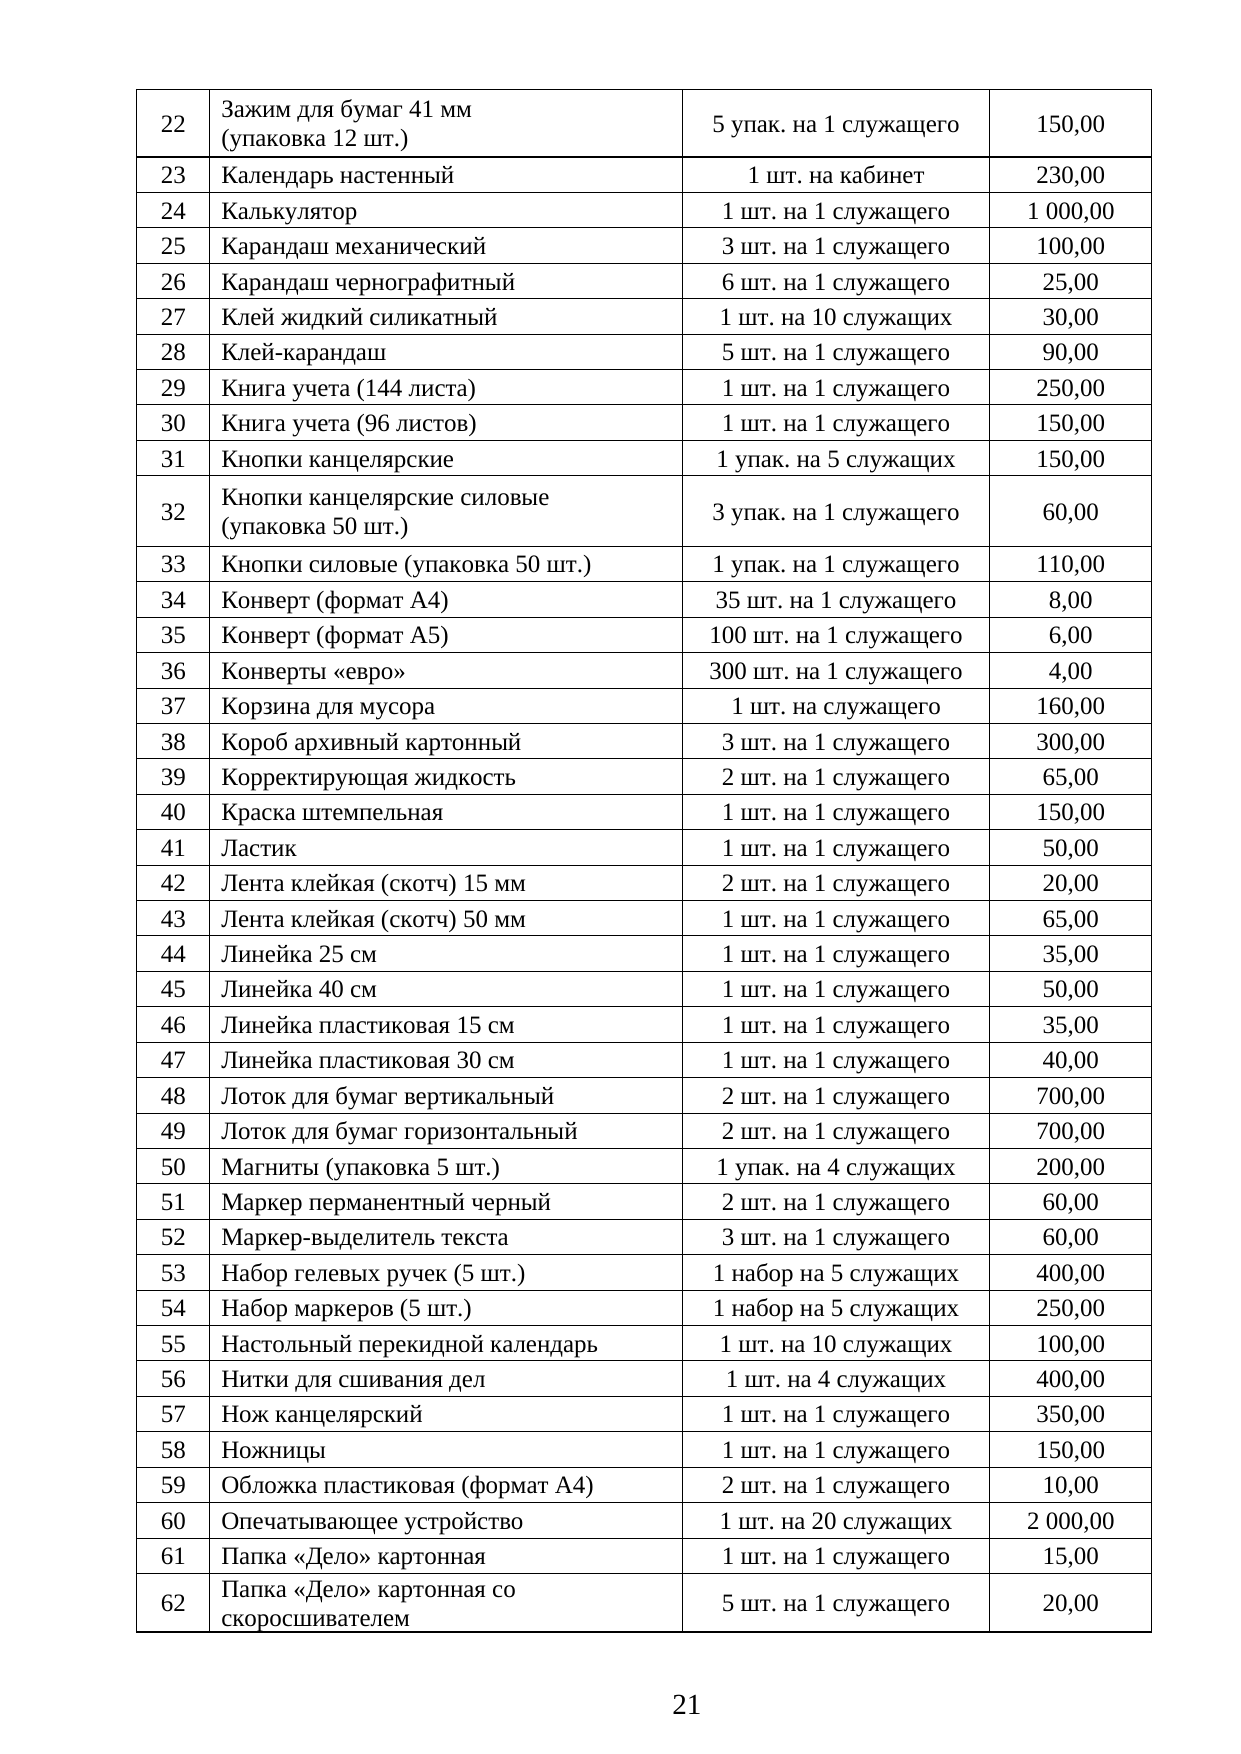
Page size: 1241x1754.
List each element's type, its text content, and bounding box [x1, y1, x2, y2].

table_cell 50 [137, 1149, 209, 1183]
table_cell Магниты (упаковка 5 шт.) [210, 1149, 682, 1183]
table_cell 15,00 [990, 1539, 1151, 1573]
table_cell Калькулятор [210, 193, 682, 227]
table_cell 1 шт. на 20 служащих [683, 1503, 989, 1537]
table_cell Книга учета (144 листа) [210, 370, 682, 404]
table_cell 47 [137, 1043, 209, 1077]
table_cell 38 [137, 724, 209, 758]
table_cell 1 шт. на 10 служащих [683, 1326, 989, 1360]
table_cell Книга учета (96 листов) [210, 405, 682, 440]
table_cell 1 шт. на 1 служащего [683, 1043, 989, 1077]
table_cell 27 [137, 299, 209, 333]
table_cell Линейка 40 см [210, 972, 682, 1006]
table_cell 60,00 [990, 1220, 1151, 1254]
table_cell 1 шт. на служащего [683, 689, 989, 723]
table_cell 20,00 [990, 1574, 1151, 1631]
table_cell Ластик [210, 830, 682, 864]
table_cell 58 [137, 1432, 209, 1467]
table_cell 110,00 [990, 547, 1151, 581]
table_cell 1 шт. на 4 служащих [683, 1361, 989, 1396]
table_cell 30,00 [990, 299, 1151, 333]
table_cell 62 [137, 1574, 209, 1631]
table_cell 1 упак. на 1 служащего [683, 547, 989, 581]
table_cell Линейка 25 см [210, 936, 682, 971]
table_cell 32 [137, 476, 209, 546]
table_cell 400,00 [990, 1361, 1151, 1396]
table_cell 60,00 [990, 1184, 1151, 1219]
table_cell 54 [137, 1291, 209, 1325]
table_cell 65,00 [990, 901, 1151, 935]
table_cell Нитки для сшивания дел [210, 1361, 682, 1396]
table_cell Карандаш механический [210, 228, 682, 263]
table_cell 51 [137, 1184, 209, 1219]
table_cell 1 шт. на 1 служащего [683, 972, 989, 1006]
table_cell 250,00 [990, 1291, 1151, 1325]
table_cell 350,00 [990, 1397, 1151, 1431]
table_cell 40 [137, 795, 209, 829]
table_cell 230,00 [990, 158, 1151, 192]
table_cell 3 шт. на 1 служащего [683, 724, 989, 758]
table_cell 44 [137, 936, 209, 971]
table_cell 8,00 [990, 582, 1151, 617]
table_cell Корректирующая жидкость [210, 759, 682, 794]
table_cell 3 шт. на 1 служащего [683, 228, 989, 263]
table_cell 100,00 [990, 228, 1151, 263]
table_cell Маркер-выделитель текста [210, 1220, 682, 1254]
table_cell 2 000,00 [990, 1503, 1151, 1537]
table_cell 1 шт. на 1 служащего [683, 370, 989, 404]
table_cell Кнопки канцелярские [210, 441, 682, 475]
table_cell 60,00 [990, 476, 1151, 546]
table_cell 5 шт. на 1 служащего [683, 335, 989, 369]
table_cell Конверты «евро» [210, 653, 682, 687]
table_cell 20,00 [990, 866, 1151, 900]
table_cell 22 [137, 90, 209, 156]
table_cell 37 [137, 689, 209, 723]
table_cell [683, 90, 989, 156]
table_cell 3 упак. на 1 служащего [683, 476, 989, 546]
table_cell 46 [137, 1007, 209, 1042]
table_cell 1 шт. на 1 служащего [683, 1007, 989, 1042]
table_cell Клей-карандаш [210, 335, 682, 369]
table_cell 42 [137, 866, 209, 900]
table_cell 35,00 [990, 1007, 1151, 1042]
table_cell 100 шт. на 1 служащего [683, 618, 989, 652]
table_cell 1 шт. на 1 служащего [683, 936, 989, 971]
table_cell Зажим для бумаг 41 мм (упаковка 12 шт.) [210, 90, 682, 156]
table_cell Линейка пластиковая 15 см [210, 1007, 682, 1042]
table_cell 2 шт. на 1 служащего [683, 866, 989, 900]
table_cell 25,00 [990, 264, 1151, 298]
table_cell Короб архивный картонный [210, 724, 682, 758]
table_cell 150,00 [990, 405, 1151, 440]
table_cell 1 набор на 5 служащих [683, 1255, 989, 1289]
table_cell 30 [137, 405, 209, 440]
table_cell 26 [137, 264, 209, 298]
table_cell Линейка пластиковая 30 см [210, 1043, 682, 1077]
table_cell 1 набор на 5 служащих [683, 1291, 989, 1325]
table_cell 700,00 [990, 1078, 1151, 1112]
table_cell 300,00 [990, 724, 1151, 758]
table_cell Конверт (формат А4) [210, 582, 682, 617]
table_cell 29 [137, 370, 209, 404]
table_cell 2 шт. на 1 служащего [683, 1184, 989, 1219]
table_cell 53 [137, 1255, 209, 1289]
table_cell 1 000,00 [990, 193, 1151, 227]
table_cell 28 [137, 335, 209, 369]
table_cell 50,00 [990, 830, 1151, 864]
table_cell 1 шт. на 1 служащего [683, 901, 989, 935]
table_cell 24 [137, 193, 209, 227]
table_cell Набор маркеров (5 шт.) [210, 1291, 682, 1325]
table_cell 34 [137, 582, 209, 617]
table_cell Набор гелевых ручек (5 шт.) [210, 1255, 682, 1289]
table_cell 1 шт. на 1 служащего [683, 1432, 989, 1467]
table_cell 59 [137, 1468, 209, 1502]
table_cell 10,00 [990, 1468, 1151, 1502]
table_cell Карандаш чернографитный [210, 264, 682, 298]
table_cell 150,00 [990, 1432, 1151, 1467]
table_cell 49 [137, 1114, 209, 1148]
table_cell 60 [137, 1503, 209, 1537]
table_cell 400,00 [990, 1255, 1151, 1289]
table_cell Опечатывающее устройство [210, 1503, 682, 1537]
table_cell 1 шт. на 1 служащего [683, 405, 989, 440]
table_cell 48 [137, 1078, 209, 1112]
table_cell Нож канцелярский [210, 1397, 682, 1431]
table_cell 3 шт. на 1 служащего [683, 1220, 989, 1254]
table_cell 1 шт. на 1 служащего [683, 1397, 989, 1431]
table_cell 200,00 [990, 1149, 1151, 1183]
table_cell 36 [137, 653, 209, 687]
table_cell 90,00 [990, 335, 1151, 369]
table_cell 150,00 [990, 795, 1151, 829]
table_cell 57 [137, 1397, 209, 1431]
table_cell Клей жидкий силикатный [210, 299, 682, 333]
table_cell 31 [137, 441, 209, 475]
table_cell 41 [137, 830, 209, 864]
table_cell 25 [137, 228, 209, 263]
table_cell 39 [137, 759, 209, 794]
table_cell 52 [137, 1220, 209, 1254]
table_cell Настольный перекидной календарь [210, 1326, 682, 1360]
table_cell 1 шт. на 1 служащего [683, 1539, 989, 1573]
table_cell 1 шт. на 10 служащих [683, 299, 989, 333]
table_cell Краска штемпельная [210, 795, 682, 829]
table_cell 100,00 [990, 1326, 1151, 1360]
table_cell 2 шт. на 1 служащего [683, 1078, 989, 1112]
table_cell Кнопки канцелярские силовые (упаковка 50 шт.) [210, 476, 682, 546]
table_cell 250,00 [990, 370, 1151, 404]
table_cell Лоток для бумаг горизонтальный [210, 1114, 682, 1148]
table_cell Кнопки силовые (упаковка 50 шт.) [210, 547, 682, 581]
table_cell Маркер перманентный черный [210, 1184, 682, 1219]
table_cell 1 упак. на 5 служащих [683, 441, 989, 475]
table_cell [683, 1574, 989, 1631]
table_cell 2 шт. на 1 служащего [683, 1468, 989, 1502]
table_cell 1 шт. на кабинет [683, 158, 989, 192]
table_cell Корзина для мусора [210, 689, 682, 723]
table_cell 43 [137, 901, 209, 935]
table_cell 61 [137, 1539, 209, 1573]
table_cell 50,00 [990, 972, 1151, 1006]
table_cell 6,00 [990, 618, 1151, 652]
table_cell 1 шт. на 1 служащего [683, 830, 989, 864]
table_cell 160,00 [990, 689, 1151, 723]
table_cell 700,00 [990, 1114, 1151, 1148]
table_cell 40,00 [990, 1043, 1151, 1077]
table_cell 35 [137, 618, 209, 652]
table_cell Календарь настенный [210, 158, 682, 192]
table_cell 55 [137, 1326, 209, 1360]
table_cell Папка «Дело» картонная со скоросшивателем [210, 1574, 682, 1631]
table_cell 45 [137, 972, 209, 1006]
table_cell 65,00 [990, 759, 1151, 794]
table_cell 1 шт. на 1 служащего [683, 193, 989, 227]
table_cell 2 шт. на 1 служащего [683, 1114, 989, 1148]
table_cell 4,00 [990, 653, 1151, 687]
table_cell 1 шт. на 1 служащего [683, 795, 989, 829]
table_cell 150,00 [990, 441, 1151, 475]
table_cell 1 упак. на 4 служащих [683, 1149, 989, 1183]
table_cell 6 шт. на 1 служащего [683, 264, 989, 298]
table_cell Папка «Дело» картонная [210, 1539, 682, 1573]
table_cell 23 [137, 158, 209, 192]
table_cell Лента клейкая (скотч) 15 мм [210, 866, 682, 900]
table_cell 150,00 [990, 90, 1151, 156]
table_cell 33 [137, 547, 209, 581]
table_cell Обложка пластиковая (формат А4) [210, 1468, 682, 1502]
table_cell 300 шт. на 1 служащего [683, 653, 989, 687]
table_cell Конверт (формат А5) [210, 618, 682, 652]
table_cell 35,00 [990, 936, 1151, 971]
table_cell 56 [137, 1361, 209, 1396]
table_cell 2 шт. на 1 служащего [683, 759, 989, 794]
table_cell Ножницы [210, 1432, 682, 1467]
table_cell 35 шт. на 1 служащего [683, 582, 989, 617]
table_cell Лента клейкая (скотч) 50 мм [210, 901, 682, 935]
table_cell Лоток для бумаг вертикальный [210, 1078, 682, 1112]
